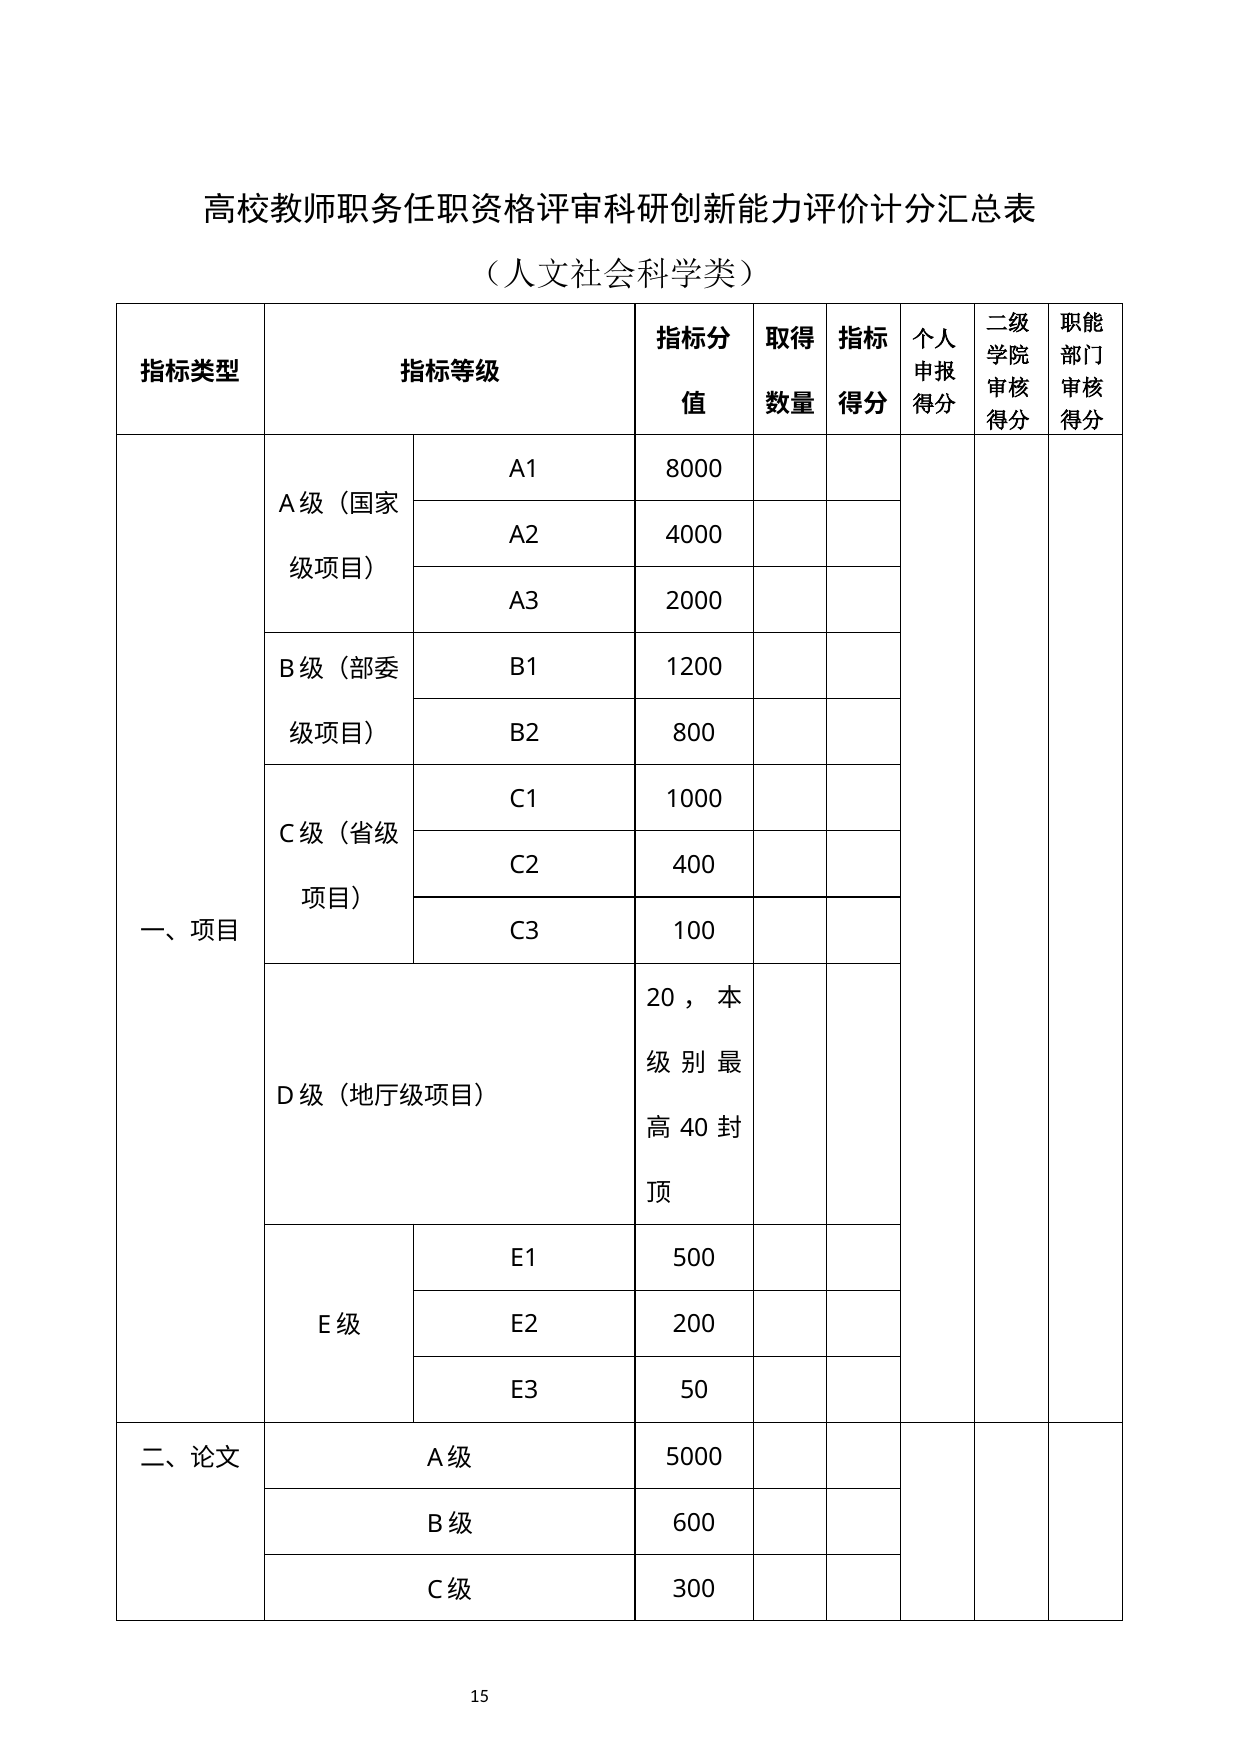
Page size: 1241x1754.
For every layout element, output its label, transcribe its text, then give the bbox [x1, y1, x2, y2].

table_cell [754, 1555, 826, 1620]
table_cell [827, 964, 900, 1223]
table_cell E级 [265, 1225, 413, 1422]
table_cell [754, 1225, 826, 1289]
table_cell [827, 831, 900, 896]
table_cell 600 [636, 1489, 753, 1554]
table_cell C2 [414, 831, 634, 896]
table_cell 二、论文 [117, 1423, 264, 1620]
table_cell 指标得分 [827, 304, 900, 434]
table_cell 二级学院审核得分 [975, 304, 1048, 434]
table_cell E1 [414, 1225, 634, 1289]
table_cell 100 [636, 898, 753, 962]
table_cell E2 [414, 1291, 634, 1356]
table_cell [827, 1489, 900, 1554]
table_cell [754, 699, 826, 764]
table_cell 2000 [636, 567, 753, 632]
table_cell 5000 [636, 1423, 753, 1488]
table_cell [827, 765, 900, 830]
table_cell 1000 [636, 765, 753, 830]
table_cell 1200 [636, 633, 753, 698]
table_cell 300 [636, 1555, 753, 1620]
table_cell A1 [414, 435, 634, 500]
table_cell B2 [414, 699, 634, 764]
table_cell 指标分值 [636, 304, 753, 434]
table_cell [827, 1423, 900, 1488]
table_cell 8000 [636, 435, 753, 500]
table_header 高校教师职务任职资格评审科研创新能力评价计分汇总表 （人文社会科学类） [117, 173, 1122, 303]
table_cell [754, 1291, 826, 1356]
table_cell [827, 699, 900, 764]
table_cell [975, 1423, 1048, 1620]
table_cell [1049, 1423, 1122, 1620]
table_cell C1 [414, 765, 634, 830]
table_cell [827, 435, 900, 500]
table_cell [754, 1423, 826, 1488]
table_cell 取得数量 [754, 304, 826, 434]
table_cell D级（地厅级项目） [265, 964, 634, 1223]
table_cell 职能部门审核得分 [1049, 304, 1122, 434]
table_cell [754, 567, 826, 632]
table_cell [1049, 435, 1122, 1422]
table_cell B1 [414, 633, 634, 698]
table_cell [901, 435, 974, 1422]
table_cell 50 [636, 1357, 753, 1422]
table_cell 4000 [636, 501, 753, 566]
table_cell 20，本级别最高40封顶 [636, 964, 753, 1223]
table_cell 个人申报得分 [901, 304, 974, 434]
table_cell 400 [636, 831, 753, 896]
table_cell 200 [636, 1291, 753, 1356]
table_cell [975, 435, 1048, 1422]
table_cell [754, 831, 826, 896]
table_cell E3 [414, 1357, 634, 1422]
table_cell 800 [636, 699, 753, 764]
table_cell A级（国家级项目） [265, 435, 413, 632]
table_cell 指标类型 [117, 304, 264, 434]
table_cell [754, 435, 826, 500]
table_cell [754, 964, 826, 1223]
table_cell A级 [265, 1423, 634, 1488]
table_cell [827, 1357, 900, 1422]
table_cell B级（部委级项目） [265, 633, 413, 764]
table_cell [827, 1555, 900, 1620]
table_cell [901, 1423, 974, 1620]
table_cell 一、项目 [117, 435, 264, 1422]
table_cell [754, 633, 826, 698]
table_cell [827, 501, 900, 566]
table_cell [827, 1225, 900, 1289]
table_cell [754, 501, 826, 566]
table_cell A2 [414, 501, 634, 566]
table_cell C级 [265, 1555, 634, 1620]
table_cell [827, 567, 900, 632]
table_cell [754, 1489, 826, 1554]
table_cell [827, 898, 900, 962]
table_cell 500 [636, 1225, 753, 1289]
table_cell [827, 1291, 900, 1356]
table_cell A3 [414, 567, 634, 632]
table_cell [754, 765, 826, 830]
table_cell B级 [265, 1489, 634, 1554]
table_cell [754, 1357, 826, 1422]
table_cell C级（省级项目） [265, 765, 413, 962]
table_cell 指标等级 [265, 304, 634, 434]
table_cell C3 [414, 898, 634, 962]
table_cell [754, 898, 826, 962]
table_cell [827, 633, 900, 698]
